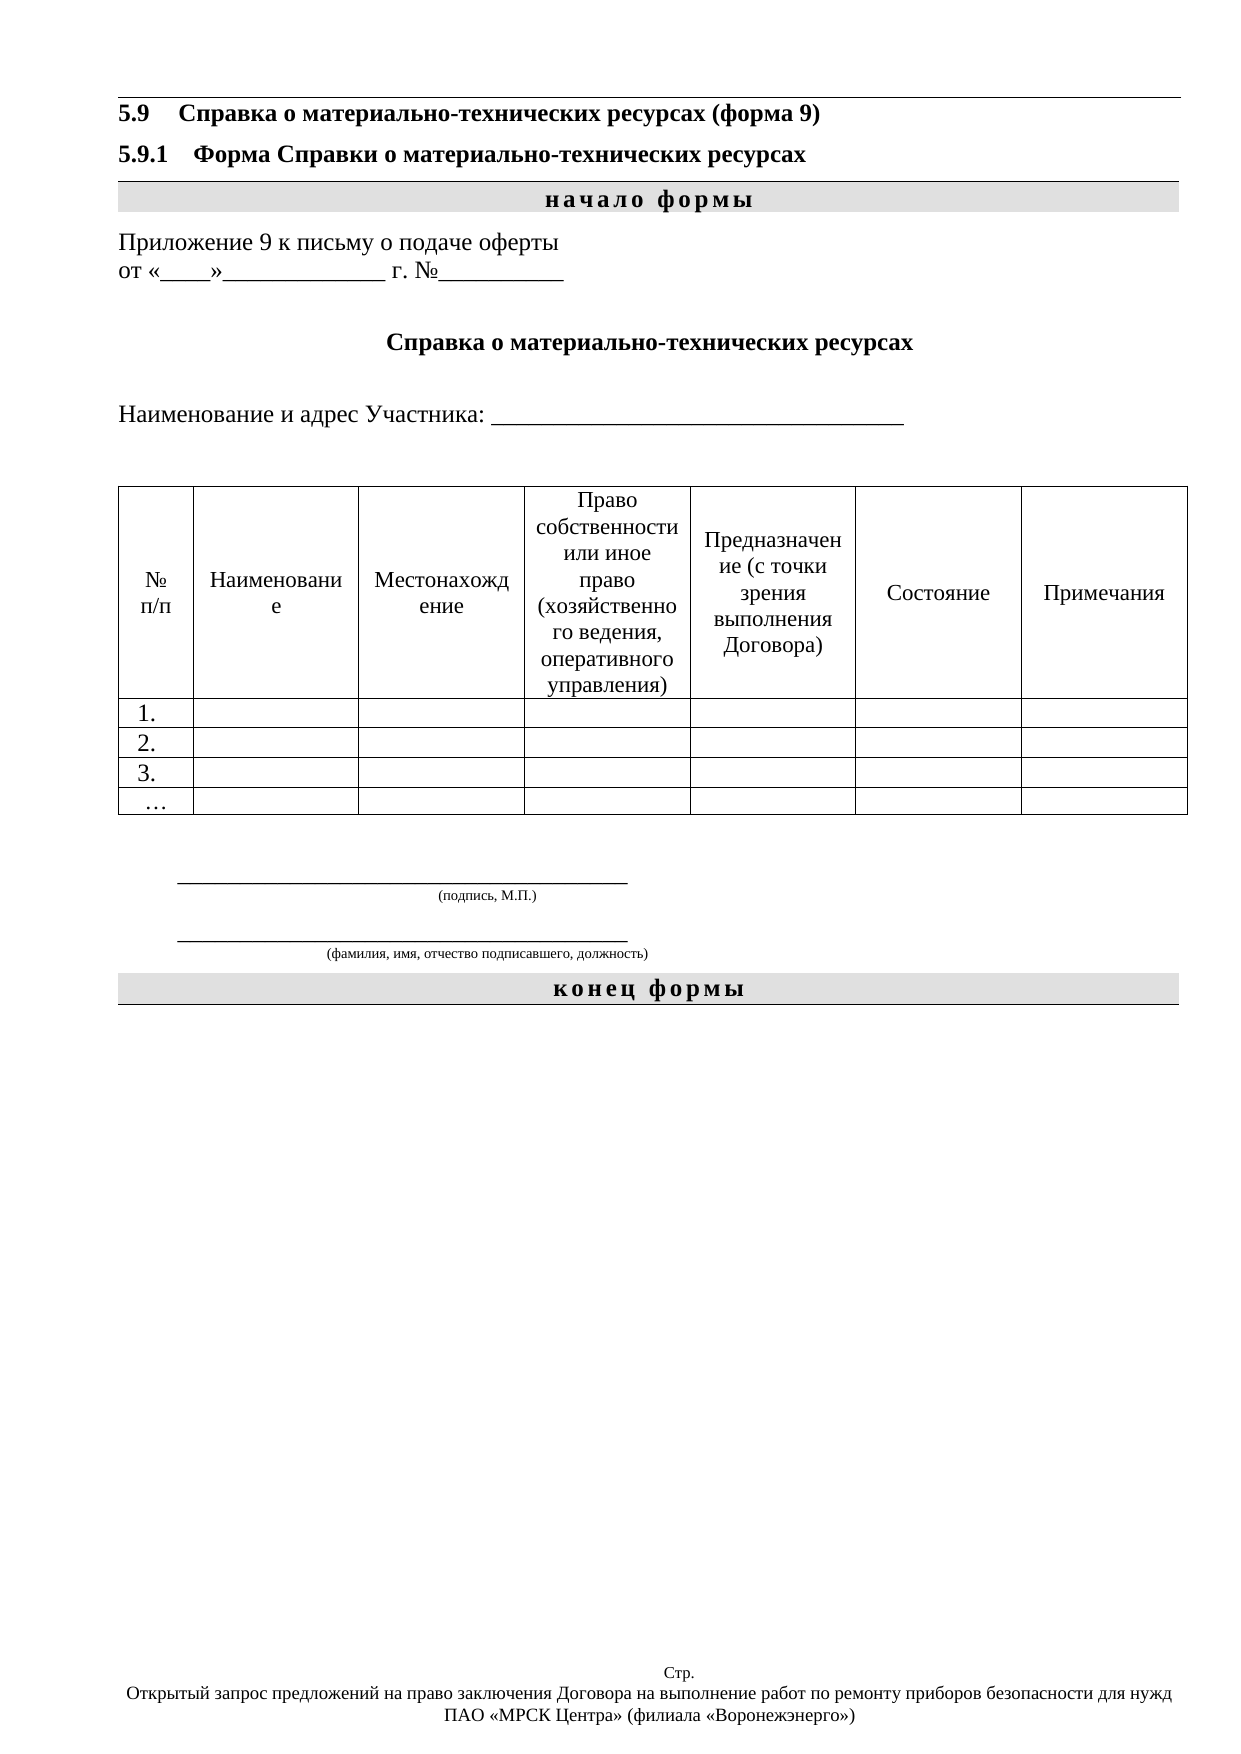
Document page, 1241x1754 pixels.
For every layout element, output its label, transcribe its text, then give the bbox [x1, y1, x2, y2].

table_cell [119, 728, 193, 757]
table_header Право собственности или иное право (хозяйственного ведения, оперативного управления) [525, 487, 690, 697]
table_header Состояние [856, 487, 1021, 697]
text Наименование и адрес Участника: _________________________________ [118, 399, 1181, 428]
table_cell [856, 728, 1021, 757]
table_cell [525, 699, 690, 727]
table_cell [119, 699, 193, 727]
table_cell [1022, 758, 1187, 787]
table_header Примечания [1022, 487, 1187, 697]
table_cell [359, 758, 524, 787]
table_cell [359, 788, 524, 814]
text конец формы [118, 973, 1179, 1004]
table_cell [856, 699, 1021, 727]
table_cell [856, 758, 1021, 787]
table_header Наименование [194, 487, 358, 697]
text Приложение 9 к письму о подаче оферты от «____»_____________ г. №__________ [118, 227, 1181, 284]
table_cell [525, 788, 690, 814]
subtitle Справка о материально-технических ресурсах (форма 9) [118, 98, 1181, 127]
table_header Местонахождение [359, 487, 524, 697]
table_cell [691, 699, 855, 727]
table_cell [856, 788, 1021, 814]
table_header Предназначение (с точки зрения выполнения Договора) [691, 487, 855, 697]
table_cell [691, 728, 855, 757]
table_cell [525, 758, 690, 787]
subtitle Форма Справки о материально-технических ресурсах [118, 139, 1181, 168]
table_cell [194, 699, 358, 727]
text ____________________________________ [118, 916, 1181, 944]
table_header № п/п [119, 487, 193, 697]
table_cell [691, 758, 855, 787]
table_cell [194, 758, 358, 787]
text начало формы [118, 182, 1179, 212]
table_cell [691, 788, 855, 814]
table_cell … [119, 788, 193, 814]
table_cell [1022, 699, 1187, 727]
table_cell [359, 728, 524, 757]
table_cell [119, 758, 193, 787]
table_cell [194, 728, 358, 757]
text (фамилия, имя, отчество подписавшего, должность) [118, 944, 797, 973]
table_cell [194, 788, 358, 814]
table_cell [525, 728, 690, 757]
text (подпись, М.П.) [118, 887, 797, 916]
text ____________________________________ [118, 858, 1181, 887]
table_cell [359, 699, 524, 727]
table_cell [1022, 728, 1187, 757]
table_cell [1022, 788, 1187, 814]
text Справка о материально-технических ресурсах [118, 327, 1181, 356]
